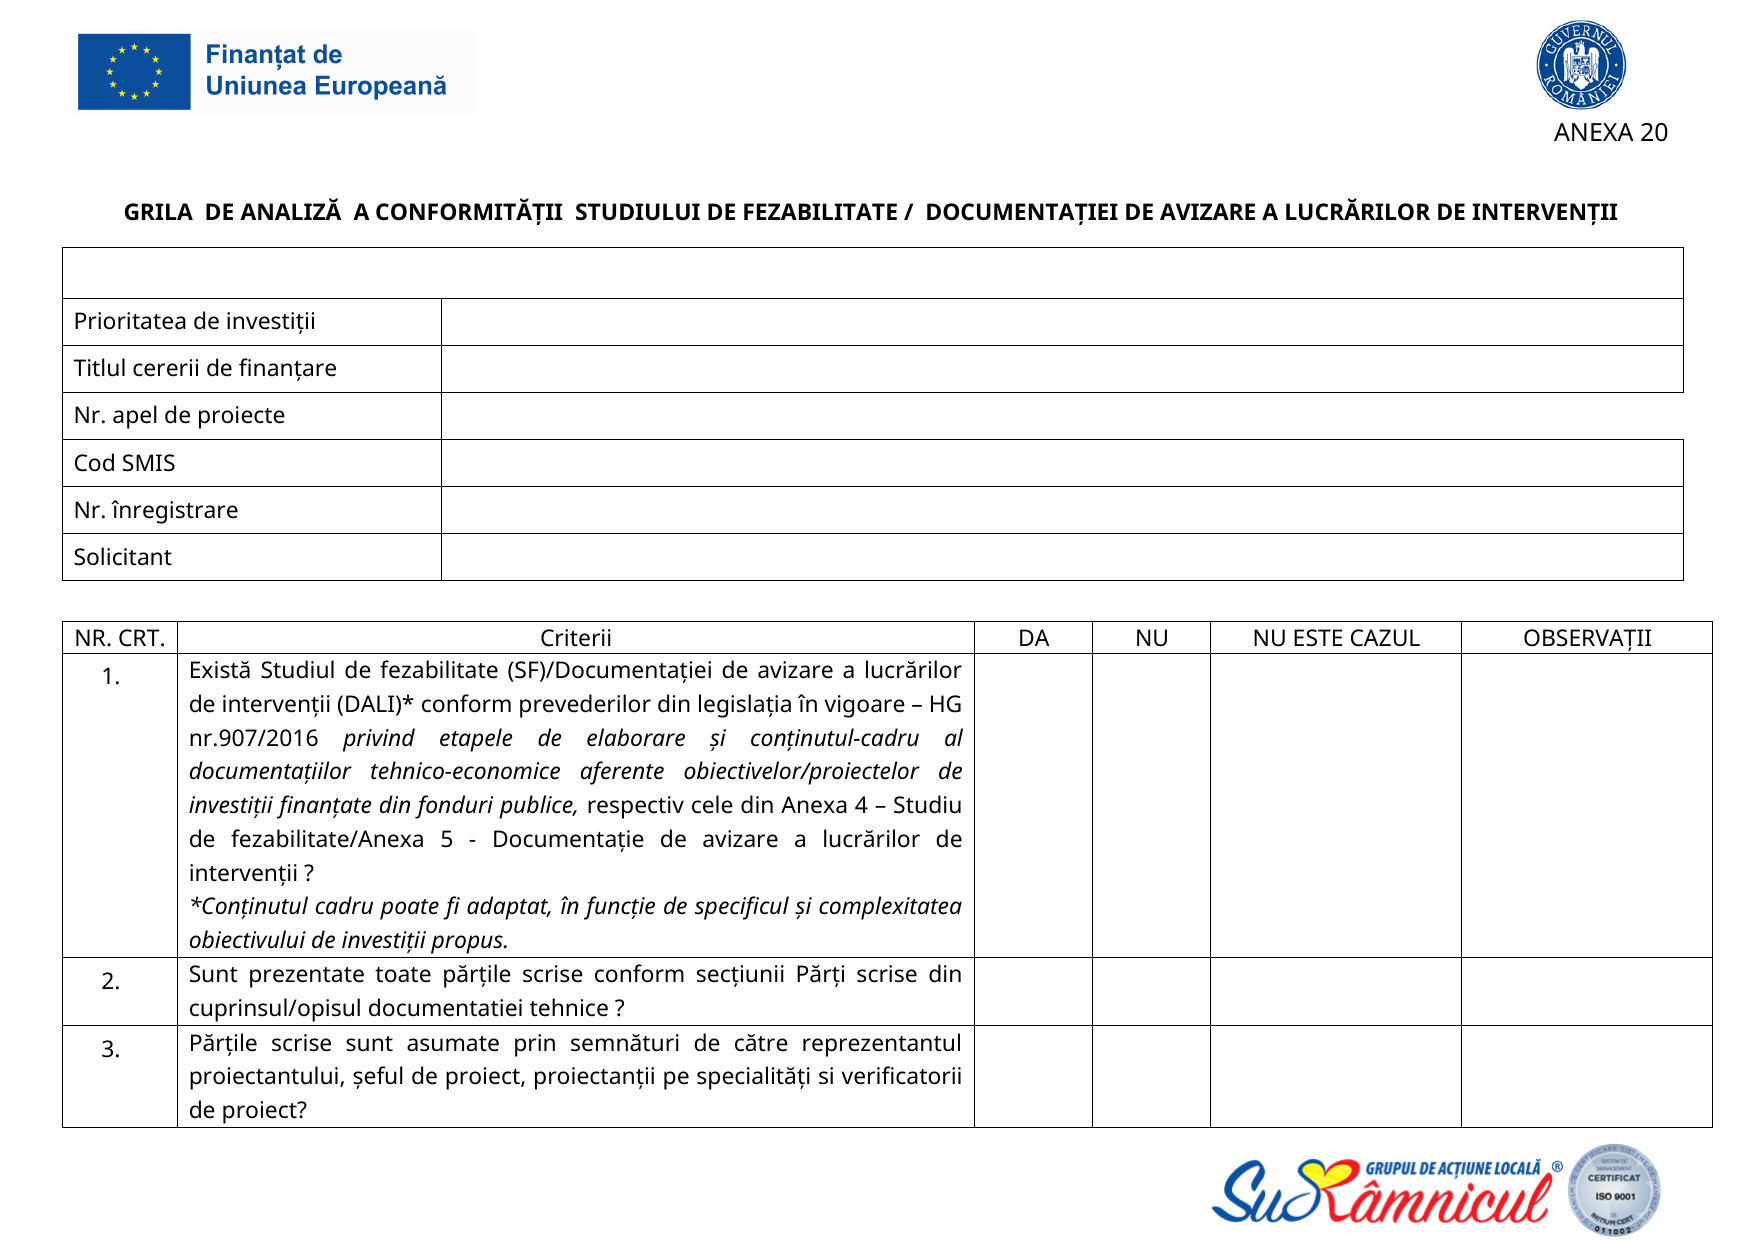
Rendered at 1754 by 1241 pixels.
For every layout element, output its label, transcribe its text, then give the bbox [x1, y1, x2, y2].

table_cell [63, 654, 177, 957]
table_cell [442, 346, 1683, 392]
table_cell [1211, 1026, 1461, 1127]
table_cell [1211, 654, 1461, 957]
table_cell [975, 1026, 1092, 1127]
table_cell [975, 958, 1092, 1025]
table_cell [1093, 958, 1210, 1025]
table_cell Nr. apel de proiecte [63, 393, 441, 439]
table_cell [442, 440, 1683, 486]
table_cell Prioritatea de investiții [63, 299, 441, 345]
table_header Criterii [178, 622, 974, 653]
table_cell Există Studiul de fezabilitate (SF)/Documentației de avizare a lucrărilor de intervenții (DALI)* conform prevederilor din legislația în vigoare – HG nr.907/2016 privind etapele de elaborare și conținutul-cadru al documentațiilor tehnico-economice aferente obiectivelor/proiectelor de investiții finanțate din fonduri publice, respectiv cele din Anexa 4 – Studiu de fezabilitate/Anexa 5 - Documentație de avizare a lucrărilor de intervenții ? *Conținutul cadru poate fi adaptat, în funcție de specificul și complexitatea obiectivului de investiții propus. [178, 654, 974, 957]
table_cell Sunt prezentate toate părțile scrise conform secțiunii Părți scrise din cuprinsul/opisul documentatiei tehnice ? [178, 958, 974, 1025]
table_cell Cod SMIS [63, 440, 441, 486]
table_header NR. CRT. [63, 622, 177, 653]
table_cell [1093, 1026, 1210, 1127]
picture [1532, 15, 1633, 115]
table_cell Nr. înregistrare [63, 487, 441, 533]
text GRILA DE ANALIZĂ A CONFORMITĂȚII STUDIULUI DE FEZABILITATE / DOCUMENTAȚIEI DE AVIZARE A LUCRĂRILOR DE INTERVENȚII [74, 196, 1668, 228]
table_cell Titlul cererii de finanțare [63, 346, 441, 392]
table_cell [975, 654, 1092, 957]
table_header OBSERVAȚII [1462, 622, 1712, 653]
table_cell [442, 299, 1683, 345]
table_cell [1462, 958, 1712, 1025]
text ANEXA 20 [74, 114, 1668, 148]
table_header NU [1093, 622, 1210, 653]
table_header DA [975, 622, 1092, 653]
picture [73, 30, 477, 115]
table_cell [63, 1026, 177, 1127]
table_cell Solicitant [63, 534, 441, 580]
table_header NU ESTE CAZUL [1211, 622, 1461, 653]
table_header [63, 248, 1683, 298]
table_cell [1462, 1026, 1712, 1127]
picture [1198, 1141, 1665, 1241]
table_cell [1093, 654, 1210, 957]
table_cell [63, 958, 177, 1025]
table_cell [442, 534, 1683, 580]
table_cell [442, 487, 1683, 533]
table_cell Părțile scrise sunt asumate prin semnături de către reprezentantul proiectantului, șeful de proiect, proiectanții pe specialități si verificatorii de proiect? [178, 1026, 974, 1127]
table_cell [1211, 958, 1461, 1025]
table_cell [1462, 654, 1712, 957]
